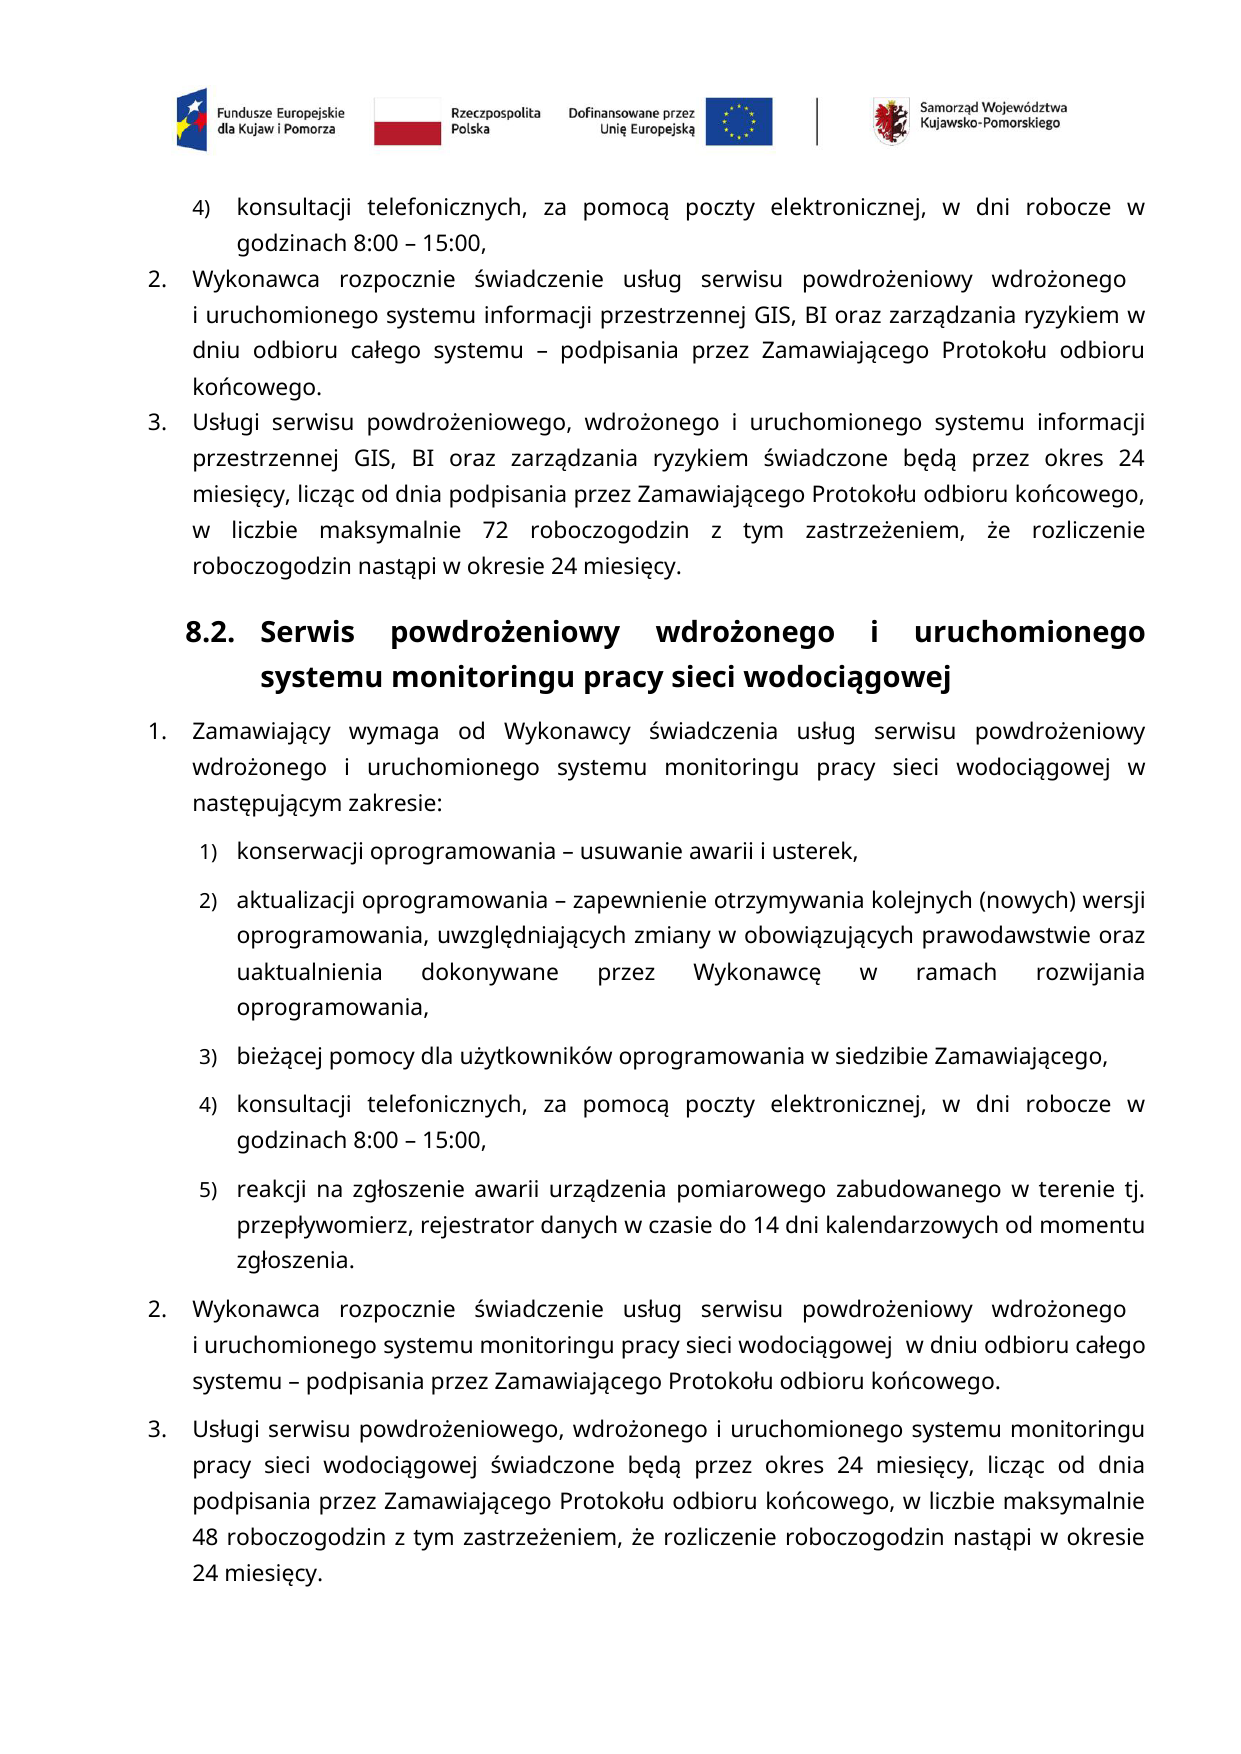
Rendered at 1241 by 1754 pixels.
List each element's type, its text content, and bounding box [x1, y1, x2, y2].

list konsultacji telefonicznych, za pomocą poczty elektronicznej, w dni robocze w godzinach 8:00 – 15:00, [192, 191, 1146, 258]
list Wykonawca rozpocznie świadczenie usług serwisu powdrożeniowy wdrożonego i uruchomionego systemu informacji przestrzennej GIS, BI oraz zarządzania ryzykiem w dniu odbioru całego systemu – podpisania przez Zamawiającego Protokołu odbioru końcowego. [148, 263, 1146, 402]
list Wykonawca rozpocznie świadczenie usług serwisu powdrożeniowy wdrożonego i uruchomionego systemu monitoringu pracy sieci wodociągowej w dniu odbioru całego systemu – podpisania przez Zamawiającego Protokołu odbioru końcowego. [148, 1293, 1146, 1396]
list Zamawiający wymaga od Wykonawcy świadczenia usług serwisu powdrożeniowy wdrożonego i uruchomionego systemu monitoringu pracy sieci wodociągowej w następującym zakresie: [148, 715, 1146, 818]
list Usługi serwisu powdrożeniowego, wdrożonego i uruchomionego systemu informacji przestrzennej GIS, BI oraz zarządzania ryzykiem świadczone będą przez okres 24 miesięcy, licząc od dnia podpisania przez Zamawiającego Protokołu odbioru końcowego, w liczbie maksymalnie 72 roboczogodzin z tym zastrzeżeniem, że rozliczenie roboczogodzin nastąpi w okresie 24 miesięcy. [148, 406, 1146, 581]
list konserwacji oprogramowania – usuwanie awarii i usterek, [199, 835, 1146, 866]
list bieżącej pomocy dla użytkowników oprogramowania w siedzibie Zamawiającego, [199, 1040, 1146, 1071]
list konsultacji telefonicznych, za pomocą poczty elektronicznej, w dni robocze w godzinach 8:00 – 15:00, [199, 1088, 1146, 1155]
list aktualizacji oprogramowania – zapewnienie otrzymywania kolejnych (nowych) wersji oprogramowania, uwzględniających zmiany w obowiązujących prawodawstwie oraz uaktualnienia dokonywane przez Wykonawcę w ramach rozwijania oprogramowania, [199, 883, 1146, 1023]
list reakcji na zgłoszenie awarii urządzenia pomiarowego zabudowanego w terenie tj. przepływomierz, rejestrator danych w czasie do 14 dni kalendarzowych od momentu zgłoszenia. [199, 1173, 1146, 1276]
list Serwis powdrożeniowy wdrożonego i uruchomionego systemu monitoringu pracy sieci wodociągowej [185, 611, 1146, 696]
list Usługi serwisu powdrożeniowego, wdrożonego i uruchomionego systemu monitoringu pracy sieci wodociągowej świadczone będą przez okres 24 miesięcy, licząc od dnia podpisania przez Zamawiającego Protokołu odbioru końcowego, w liczbie maksymalnie 48 roboczogodzin z tym zastrzeżeniem, że rozliczenie roboczogodzin nastąpi w okresie 24 miesięcy. [148, 1413, 1146, 1588]
